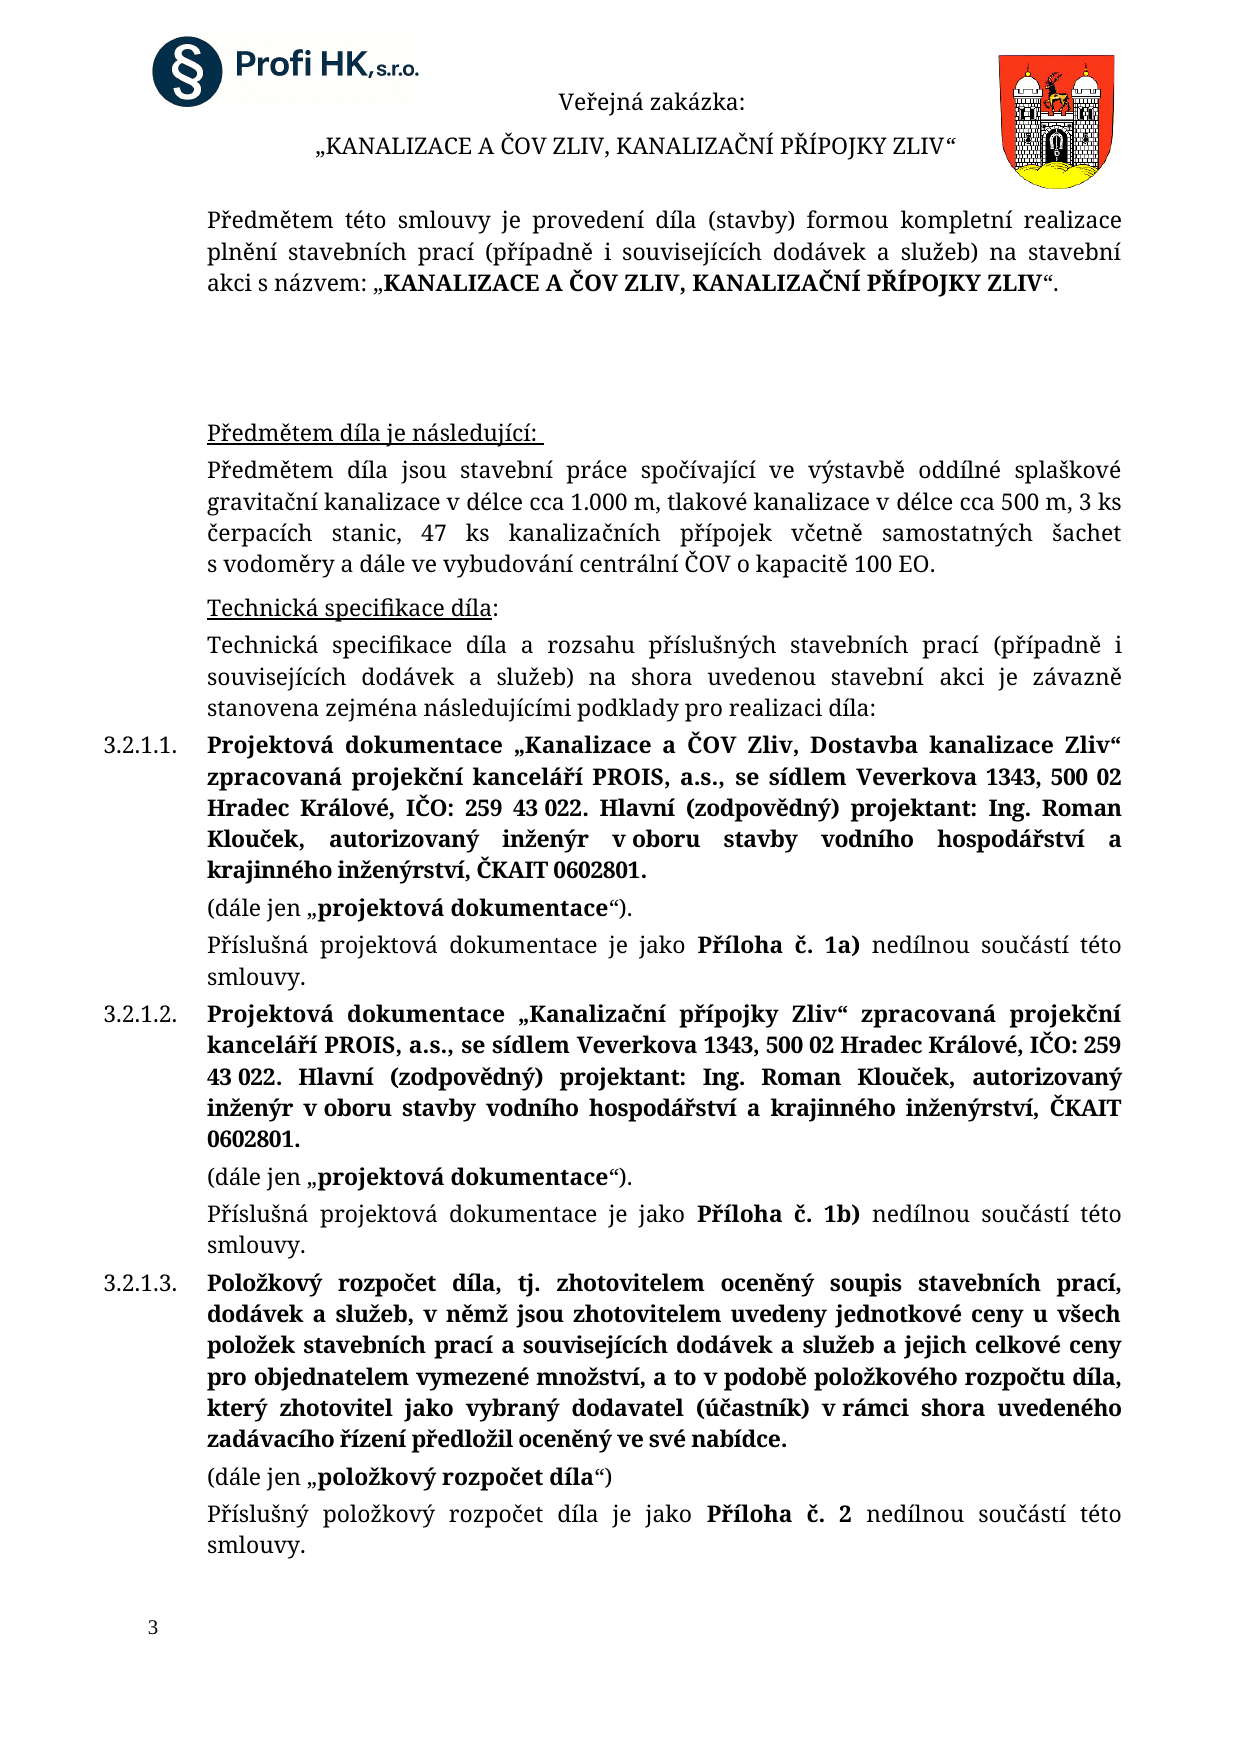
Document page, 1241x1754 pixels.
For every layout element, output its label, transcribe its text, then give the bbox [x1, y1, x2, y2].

list Položkový rozpočet díla, tj. zhotovitelem oceněný soupis stavebních prací, dodávek a služeb, v němž jsou zhotovitelem uvedeny jednotkové ceny u všech položek stavebních prací a souvisejících dodávek a služeb a jejich celkové ceny pro objednatelem vymezené množství, a to v podobě položkového rozpočtu díla, který zhotovitel jako vybraný dodavatel (účastník) v rámci shora uvedeného zadávacího řízení předložil oceněný ve své nabídce. [177, 1267, 1122, 1454]
text Příslušná projektová dokumentace je jako Příloha č. 1b) nedílnou součástí této smlouvy. [207, 1198, 1122, 1260]
picture [998, 55, 1115, 189]
text Předmětem díla je následující: [207, 417, 1122, 448]
list Projektová dokumentace „Kanalizační přípojky Zliv“ zpracovaná projekční kanceláří PROIS, a.s., se sídlem Veverkova 1343, 500 02 Hradec Králové, IČO: 259 43 022. Hlavní (zodpovědný) projektant: Ing. Roman Klouček, autorizovaný inženýr v oboru stavby vodního hospodářství a krajinného inženýrství, ČKAIT 0602801. [177, 998, 1122, 1154]
text Příslušná projektová dokumentace je jako Příloha č. 1a) nedílnou součástí této smlouvy. [207, 929, 1122, 992]
text Předmětem díla jsou stavební práce spočívající ve výstavbě oddílné splaškové gravitační kanalizace v délce cca 1.000 m, tlakové kanalizace v délce cca 500 m, 3 ks čerpacích stanic, 47 ks kanalizačních přípojek včetně samostatných šachet s vodoměry a dále ve vybudování centrální ČOV o kapacitě 100 EO. [207, 454, 1122, 579]
text (dále jen „projektová dokumentace“). [207, 892, 1122, 923]
picture [150, 33, 421, 109]
list Technická specifikace díla a rozsahu příslušných stavebních prací (případně i souvisejících dodávek a služeb) na shora uvedenou stavební akci je závazně stanovena zejména následujícími podklady pro realizaci díla: [207, 629, 1122, 723]
list Projektová dokumentace „Kanalizace a ČOV Zliv, Dostavba kanalizace Zliv“ zpracovaná projekční kanceláří PROIS, a.s., se sídlem Veverkova 1343, 500 02 Hradec Králové, IČO: 259 43 022. Hlavní (zodpovědný) projektant: Ing. Roman Klouček, autorizovaný inženýr v oboru stavby vodního hospodářství a krajinného inženýrství, ČKAIT 0602801. [177, 729, 1122, 885]
list Příslušný položkový rozpočet díla je jako Příloha č. 2 nedílnou součástí této smlouvy. [207, 1498, 1122, 1560]
list (dále jen „položkový rozpočet díla“) [207, 1460, 1122, 1492]
text Technická specifikace díla: [207, 592, 1122, 623]
text Předmětem této smlouvy je provedení díla (stavby) formou kompletní realizace plnění stavebních prací (případně i souvisejících dodávek a služeb) na stavební akci s názvem: „KANALIZACE A ČOV ZLIV, KANALIZAČNÍ PŘÍPOJKY ZLIV“. [207, 204, 1122, 298]
text (dále jen „projektová dokumentace“). [207, 1160, 1122, 1192]
